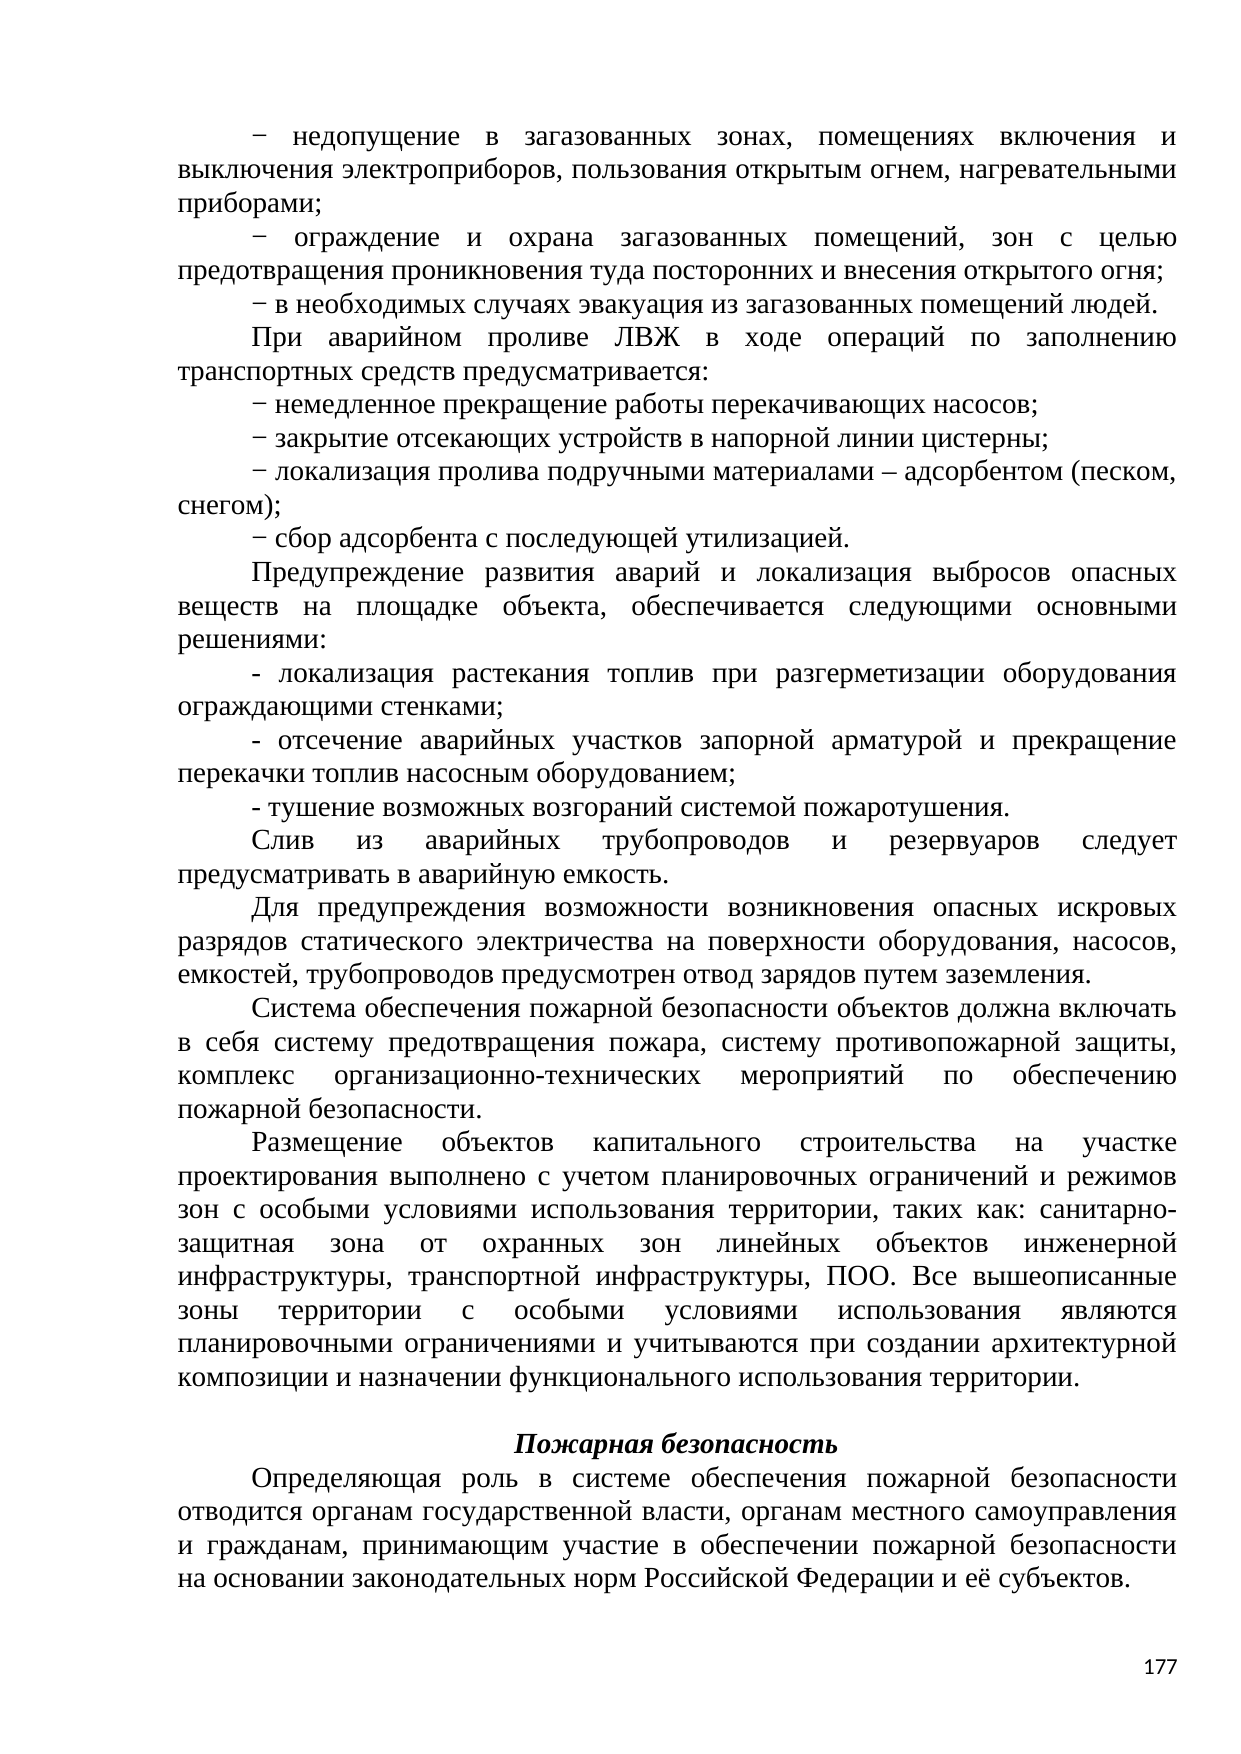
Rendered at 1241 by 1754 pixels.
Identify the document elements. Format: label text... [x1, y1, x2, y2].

text − закрытие отсекающих устройств в напорной линии цистерны; [177, 420, 1178, 453]
text Размещение объектов капитального строительства на участке проектирования выполнено с учетом планировочных ограничений и режимов зон с особыми условиями использования территории, таких как: санитарно-защитная зона от охранных зон линейных объектов инженерной инфраструктуры, транспортной инфраструктуры, ПОО. Все вышеописанные зоны территории с особыми условиями использования являются планировочными ограничениями и учитываются при создании архитектурной композиции и назначении функционального использования территории. [177, 1124, 1178, 1393]
text Система обеспечения пожарной безопасности объектов должна включать в себя систему предотвращения пожара, систему противопожарной защиты, комплекс организационно-технических мероприятий по обеспечению пожарной безопасности. [177, 990, 1178, 1124]
text − недопущение в загазованных зонах, помещениях включения и выключения электроприборов, пользования открытым огнем, нагревательными приборами; [177, 118, 1178, 219]
text − ограждение и охрана загазованных помещений, зон с целью предотвращения проникновения туда посторонних и внесения открытого огня; [177, 219, 1178, 286]
text Определяющая роль в системе обеспечения пожарной безопасности отводится органам государственной власти, органам местного самоуправления и гражданам, принимающим участие в обеспечении пожарной безопасности на основании законодательных норм Российской Федерации и её субъектов. [177, 1460, 1178, 1594]
text Для предупреждения возможности возникновения опасных искровых разрядов статического электричества на поверхности оборудования, насосов, емкостей, трубопроводов предусмотрен отвод зарядов путем заземления. [177, 889, 1178, 990]
text − в необходимых случаях эвакуация из загазованных помещений людей. [177, 286, 1178, 319]
text − локализация пролива подручными материалами – адсорбентом (песком, снегом); [177, 453, 1178, 521]
text - тушение возможных возгораний системой пожаротушения. [177, 789, 1178, 822]
text − сбор адсорбента с последующей утилизацией. [177, 521, 1178, 554]
text − немедленное прекращение работы перекачивающих насосов; [177, 386, 1178, 420]
text Предупреждение развития аварий и локализация выбросов опасных веществ на площадке объекта, обеспечивается следующими основными решениями: [177, 554, 1178, 655]
text - локализация растекания топлив при разгерметизации оборудования ограждающими стенками; [177, 655, 1178, 722]
text - отсечение аварийных участков запорной арматурой и прекращение перекачки топлив насосным оборудованием; [177, 722, 1178, 789]
text Пожарная безопасность [177, 1426, 1178, 1460]
text При аварийном проливе ЛВЖ в ходе операций по заполнению транспортных средств предусматривается: [177, 319, 1178, 386]
text Слив из аварийных трубопроводов и резервуаров следует предусматривать в аварийную емкость. [177, 822, 1178, 889]
